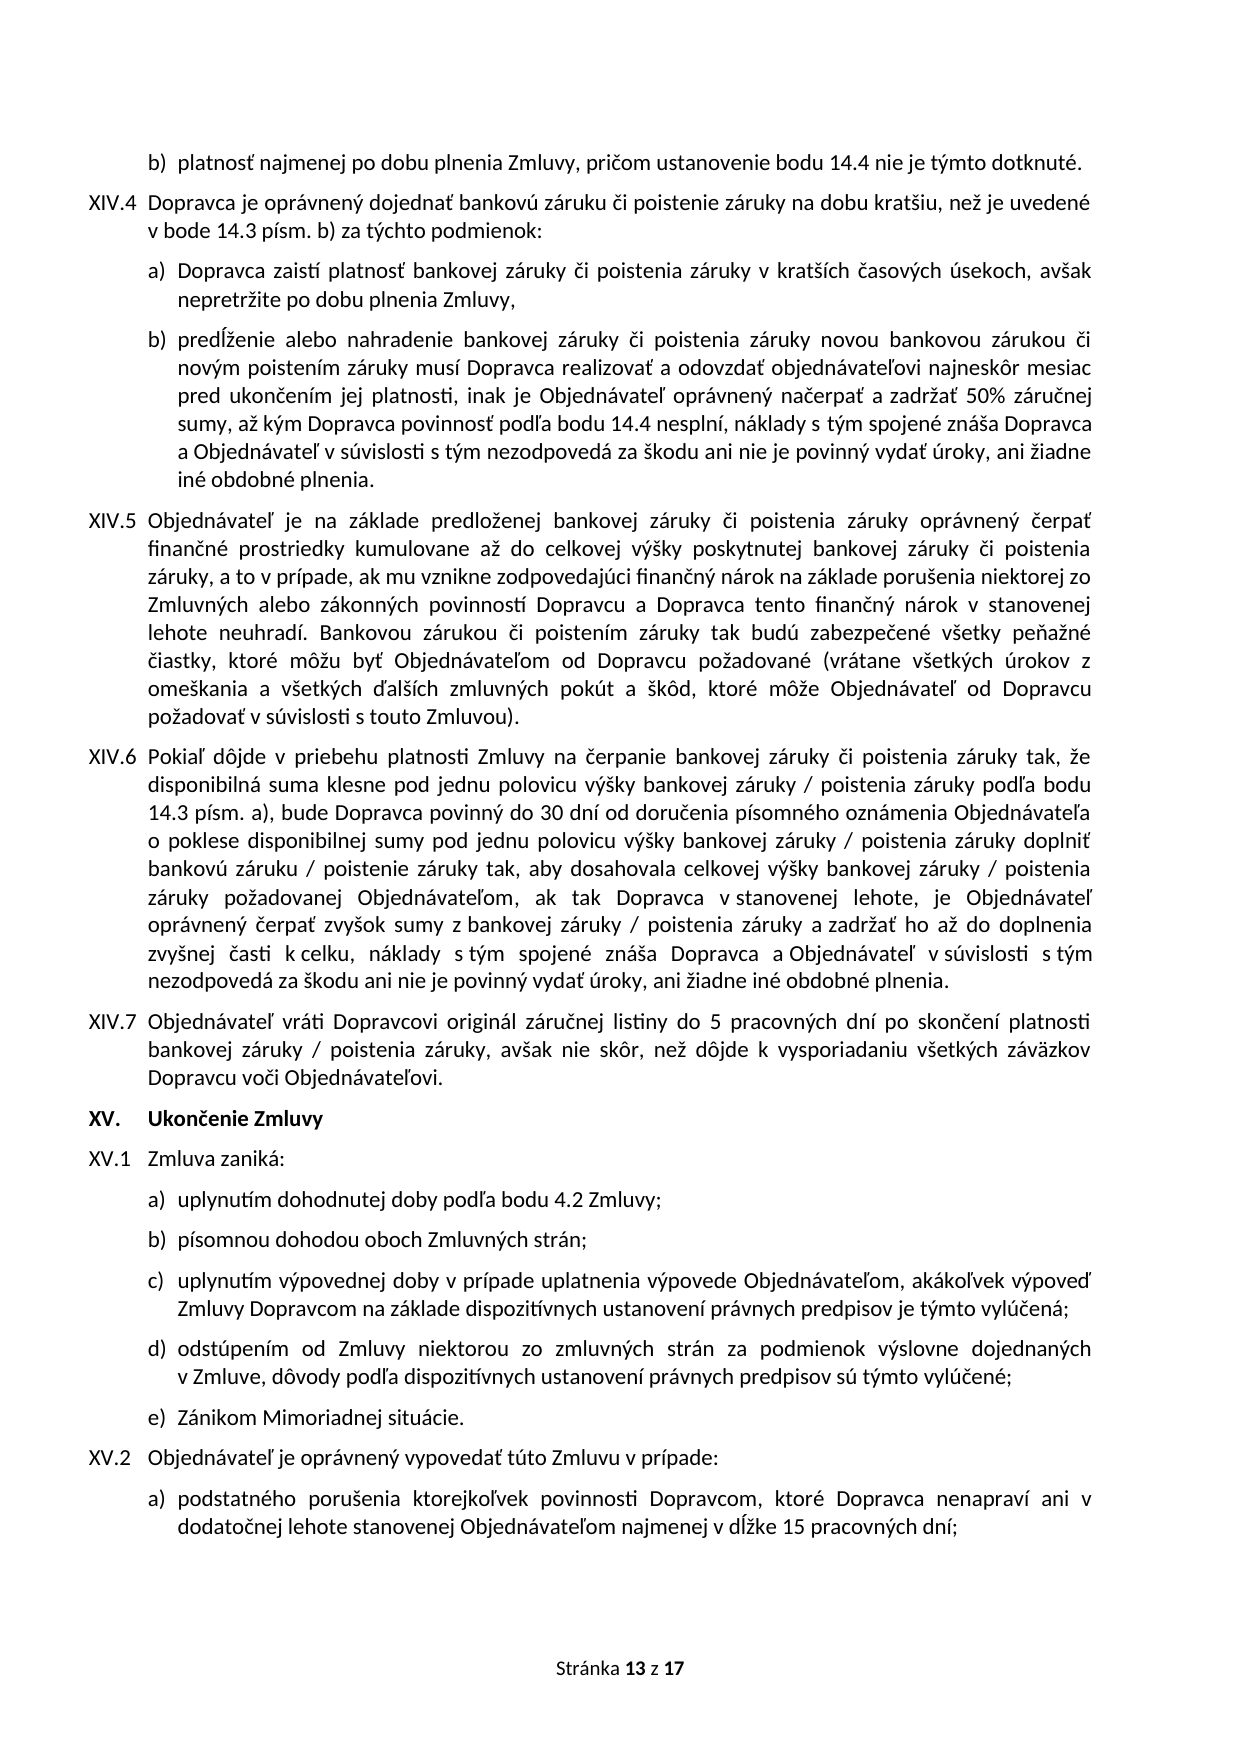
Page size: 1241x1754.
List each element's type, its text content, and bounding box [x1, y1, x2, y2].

list Pokiaľ dôjde v priebehu platnosti Zmluvy na čerpanie bankovej záruky či poistenia záruky tak, že disponibilná suma klesne pod jednu polovicu výšky bankovej záruky / poistenia záruky podľa bodu 14.3 písm. a), bude Dopravca povinný do 30 dní od doručenia písomného oznámenia Objednávateľa o poklese disponibilnej sumy pod jednu polovicu výšky bankovej záruky / poistenia záruky doplniť bankovú záruku / poistenie záruky tak, aby dosahovala celkovej výšky bankovej záruky / poistenia záruky požadovanej Objednávateľom, ak tak Dopravca v stanovenej lehote, je Objednávateľ oprávnený čerpať zvyšok sumy z bankovej záruky / poistenia záruky a zadržať ho až do doplnenia zvyšnej časti k celku, náklady s tým spojené znáša Dopravca a Objednávateľ v súvislosti s tým nezodpovedá za škodu ani nie je povinný vydať úroky, ani žiadne iné obdobné plnenia. [88, 742, 1093, 995]
list uplynutím výpovednej doby v prípade uplatnenia výpovede Objednávateľom, akákoľvek výpoveď Zmluvy Dopravcom na základe dispozitívnych ustanovení právnych predpisov je týmto vylúčená; [148, 1266, 1093, 1322]
list Dopravca je oprávnený dojednať bankovú záruku či poistenie záruky na dobu kratšiu, než je uvedené v bode 14.3 písm. b) za týchto podmienok: [88, 188, 1093, 244]
list Objednávateľ je oprávnený vypovedať túto Zmluvu v prípade: [88, 1443, 1093, 1471]
list uplynutím dohodnutej doby podľa bodu 4.2 Zmluvy; [148, 1185, 1093, 1213]
list Dopravca zaistí platnosť bankovej záruky či poistenia záruky v kratších časových úsekoch, avšak nepretržite po dobu plnenia Zmluvy, [148, 257, 1093, 313]
list Objednávateľ je na základe predloženej bankovej záruky či poistenia záruky oprávnený čerpať finančné prostriedky kumulovane až do celkovej výšky poskytnutej bankovej záruky či poistenia záruky, a to v prípade, ak mu vznikne zodpovedajúci finančný nárok na základe porušenia niektorej zo Zmluvných alebo zákonných povinností Dopravcu a Dopravca tento finančný nárok v stanovenej lehote neuhradí. Bankovou zárukou či poistením záruky tak budú zabezpečené všetky peňažné čiastky, ktoré môžu byť Objednávateľom od Dopravcu požadované (vrátane všetkých úrokov z omeškania a všetkých ďalších zmluvných pokút a škôd, ktoré môže Objednávateľ od Dopravcu požadovať v súvislosti s touto Zmluvou). [88, 506, 1093, 730]
subtitle Ukončenie Zmluvy [88, 1104, 1093, 1132]
list predĺženie alebo nahradenie bankovej záruky či poistenia záruky novou bankovou zárukou či novým poistením záruky musí Dopravca realizovať a odovzdať objednávateľovi najneskôr mesiac pred ukončením jej platnosti, inak je Objednávateľ oprávnený načerpať a zadržať 50% záručnej sumy, až kým Dopravca povinnosť podľa bodu 14.4 nesplní, náklady s tým spojené znáša Dopravca a Objednávateľ v súvislosti s tým nezodpovedá za škodu ani nie je povinný vydať úroky, ani žiadne iné obdobné plnenia. [148, 325, 1093, 493]
list odstúpením od Zmluvy niektorou zo zmluvných strán za podmienok výslovne dojednaných v Zmluve, dôvody podľa dispozitívnych ustanovení právnych predpisov sú týmto vylúčené; [148, 1334, 1093, 1390]
list podstatného porušenia ktorejkoľvek povinnosti Dopravcom, ktoré Dopravca nenapraví ani v dodatočnej lehote stanovenej Objednávateľom najmenej v dĺžke 15 pracovných dní; [148, 1484, 1093, 1540]
list platnosť najmenej po dobu plnenia Zmluvy, pričom ustanovenie bodu 14.4 nie je týmto dotknuté. [148, 148, 1093, 176]
list Zmluva zaniká: [88, 1144, 1093, 1172]
list písomnou dohodou oboch Zmluvných strán; [148, 1225, 1093, 1253]
list Zánikom Mimoriadnej situácie. [148, 1403, 1093, 1431]
list Objednávateľ vráti Dopravcovi originál záručnej listiny do 5 pracovných dní po skončení platnosti bankovej záruky / poistenia záruky, avšak nie skôr, než dôjde k vysporiadaniu všetkých záväzkov Dopravcu voči Objednávateľovi. [88, 1007, 1093, 1091]
